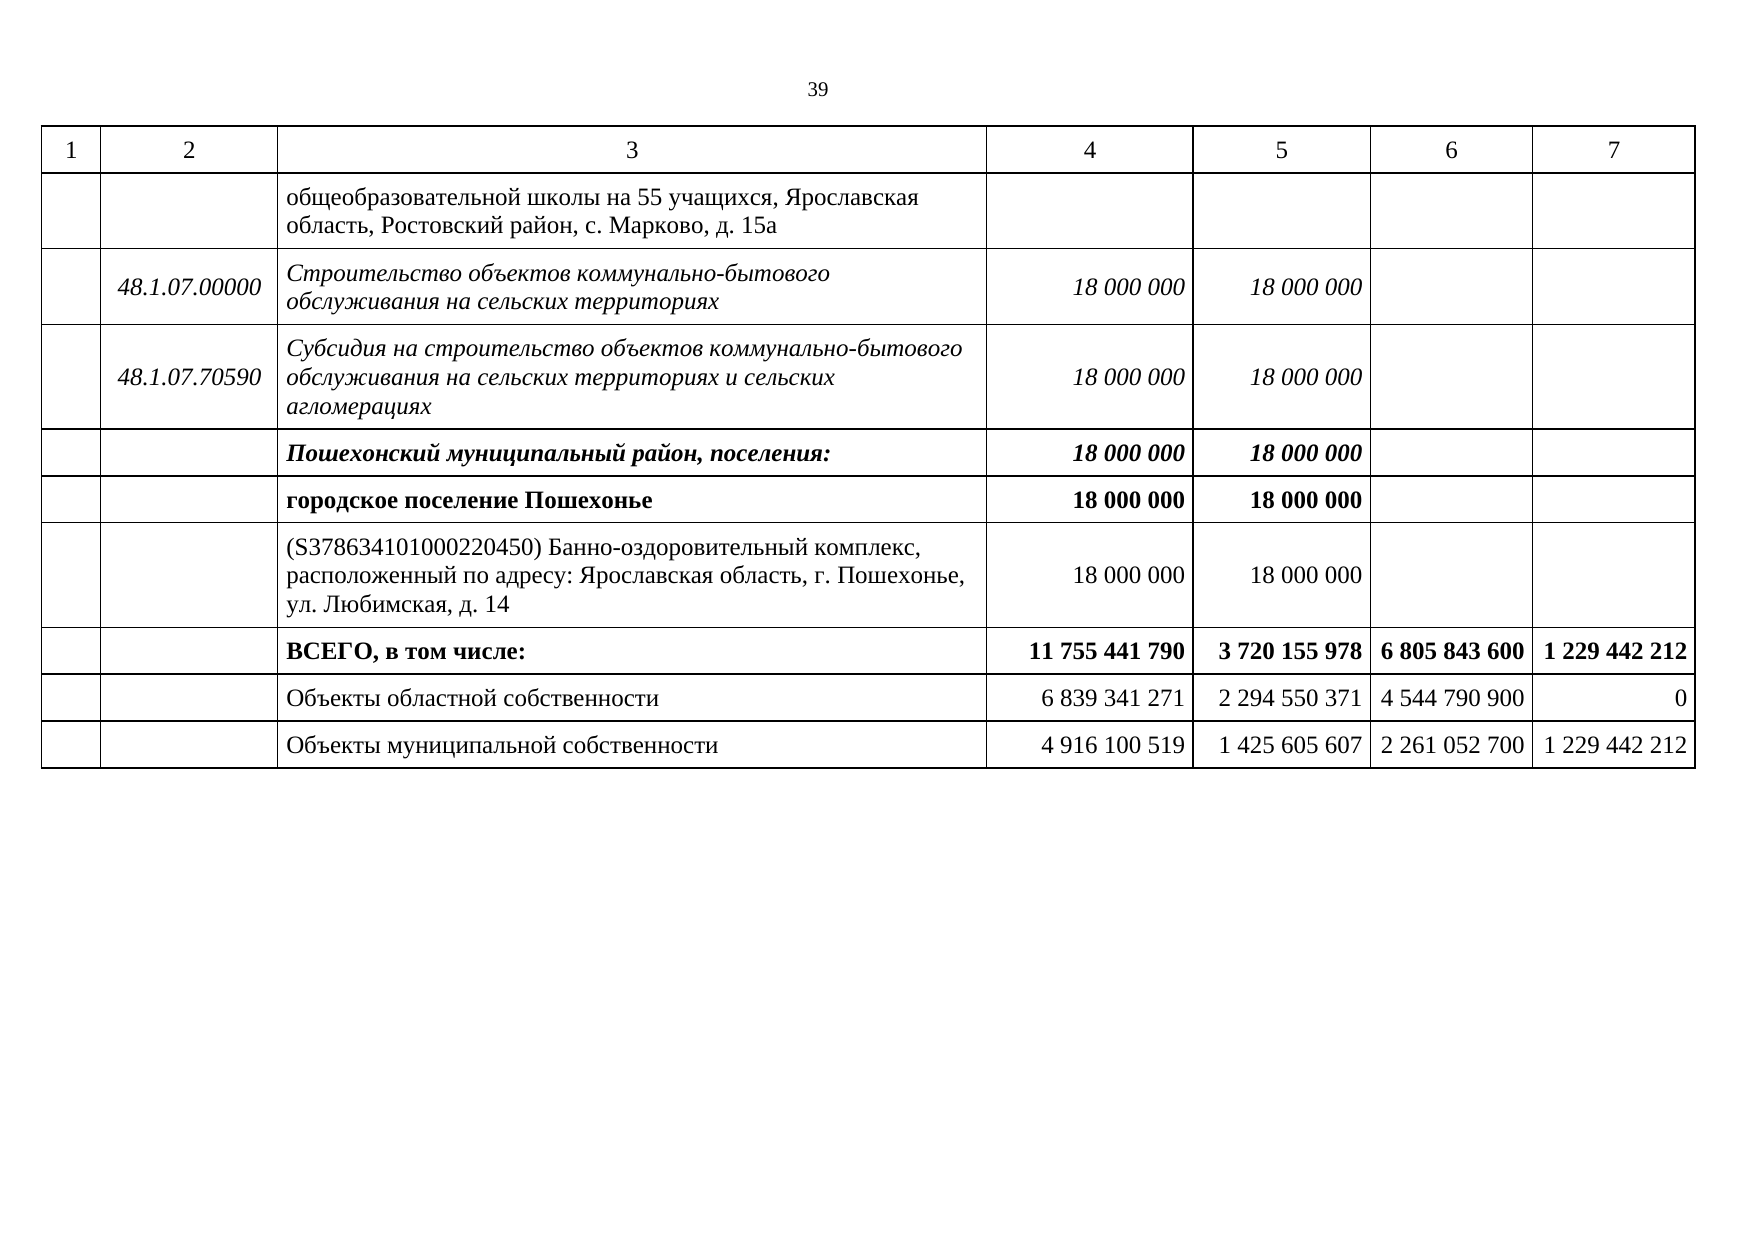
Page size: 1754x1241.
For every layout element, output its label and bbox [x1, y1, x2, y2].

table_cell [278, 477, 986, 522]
table_header [1533, 127, 1694, 172]
table_header [278, 127, 986, 172]
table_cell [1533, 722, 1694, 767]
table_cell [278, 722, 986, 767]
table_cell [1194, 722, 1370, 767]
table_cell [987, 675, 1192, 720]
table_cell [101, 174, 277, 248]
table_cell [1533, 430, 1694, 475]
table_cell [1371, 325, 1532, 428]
table_header [101, 127, 277, 172]
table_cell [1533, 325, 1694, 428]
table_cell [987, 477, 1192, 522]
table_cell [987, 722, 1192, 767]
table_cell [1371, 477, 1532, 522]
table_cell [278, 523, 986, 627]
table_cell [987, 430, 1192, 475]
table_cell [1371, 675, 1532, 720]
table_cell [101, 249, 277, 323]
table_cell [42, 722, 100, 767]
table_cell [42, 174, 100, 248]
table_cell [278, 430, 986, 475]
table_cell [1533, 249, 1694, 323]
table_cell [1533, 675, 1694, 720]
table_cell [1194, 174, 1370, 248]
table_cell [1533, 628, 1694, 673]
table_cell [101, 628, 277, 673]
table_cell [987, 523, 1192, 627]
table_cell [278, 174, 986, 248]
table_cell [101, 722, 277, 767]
table_header [1371, 127, 1532, 172]
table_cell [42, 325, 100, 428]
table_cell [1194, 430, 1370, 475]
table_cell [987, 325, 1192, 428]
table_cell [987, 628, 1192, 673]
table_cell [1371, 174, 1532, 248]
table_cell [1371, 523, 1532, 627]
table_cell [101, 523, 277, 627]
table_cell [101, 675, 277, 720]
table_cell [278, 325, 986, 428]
table_header [42, 127, 100, 172]
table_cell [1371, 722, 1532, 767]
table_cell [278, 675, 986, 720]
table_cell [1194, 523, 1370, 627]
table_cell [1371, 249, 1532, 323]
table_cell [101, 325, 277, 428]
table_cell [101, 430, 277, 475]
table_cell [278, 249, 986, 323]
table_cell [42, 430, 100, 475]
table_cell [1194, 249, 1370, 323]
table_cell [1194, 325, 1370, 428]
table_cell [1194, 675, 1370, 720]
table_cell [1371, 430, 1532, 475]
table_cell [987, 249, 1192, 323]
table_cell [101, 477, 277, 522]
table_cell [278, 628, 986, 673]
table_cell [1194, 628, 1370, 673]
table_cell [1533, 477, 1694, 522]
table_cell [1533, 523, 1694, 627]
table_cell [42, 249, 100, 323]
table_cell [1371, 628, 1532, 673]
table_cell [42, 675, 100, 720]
table_header [987, 127, 1192, 172]
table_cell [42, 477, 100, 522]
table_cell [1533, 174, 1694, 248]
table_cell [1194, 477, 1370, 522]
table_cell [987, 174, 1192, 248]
table_header [1194, 127, 1370, 172]
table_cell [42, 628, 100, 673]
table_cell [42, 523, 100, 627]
